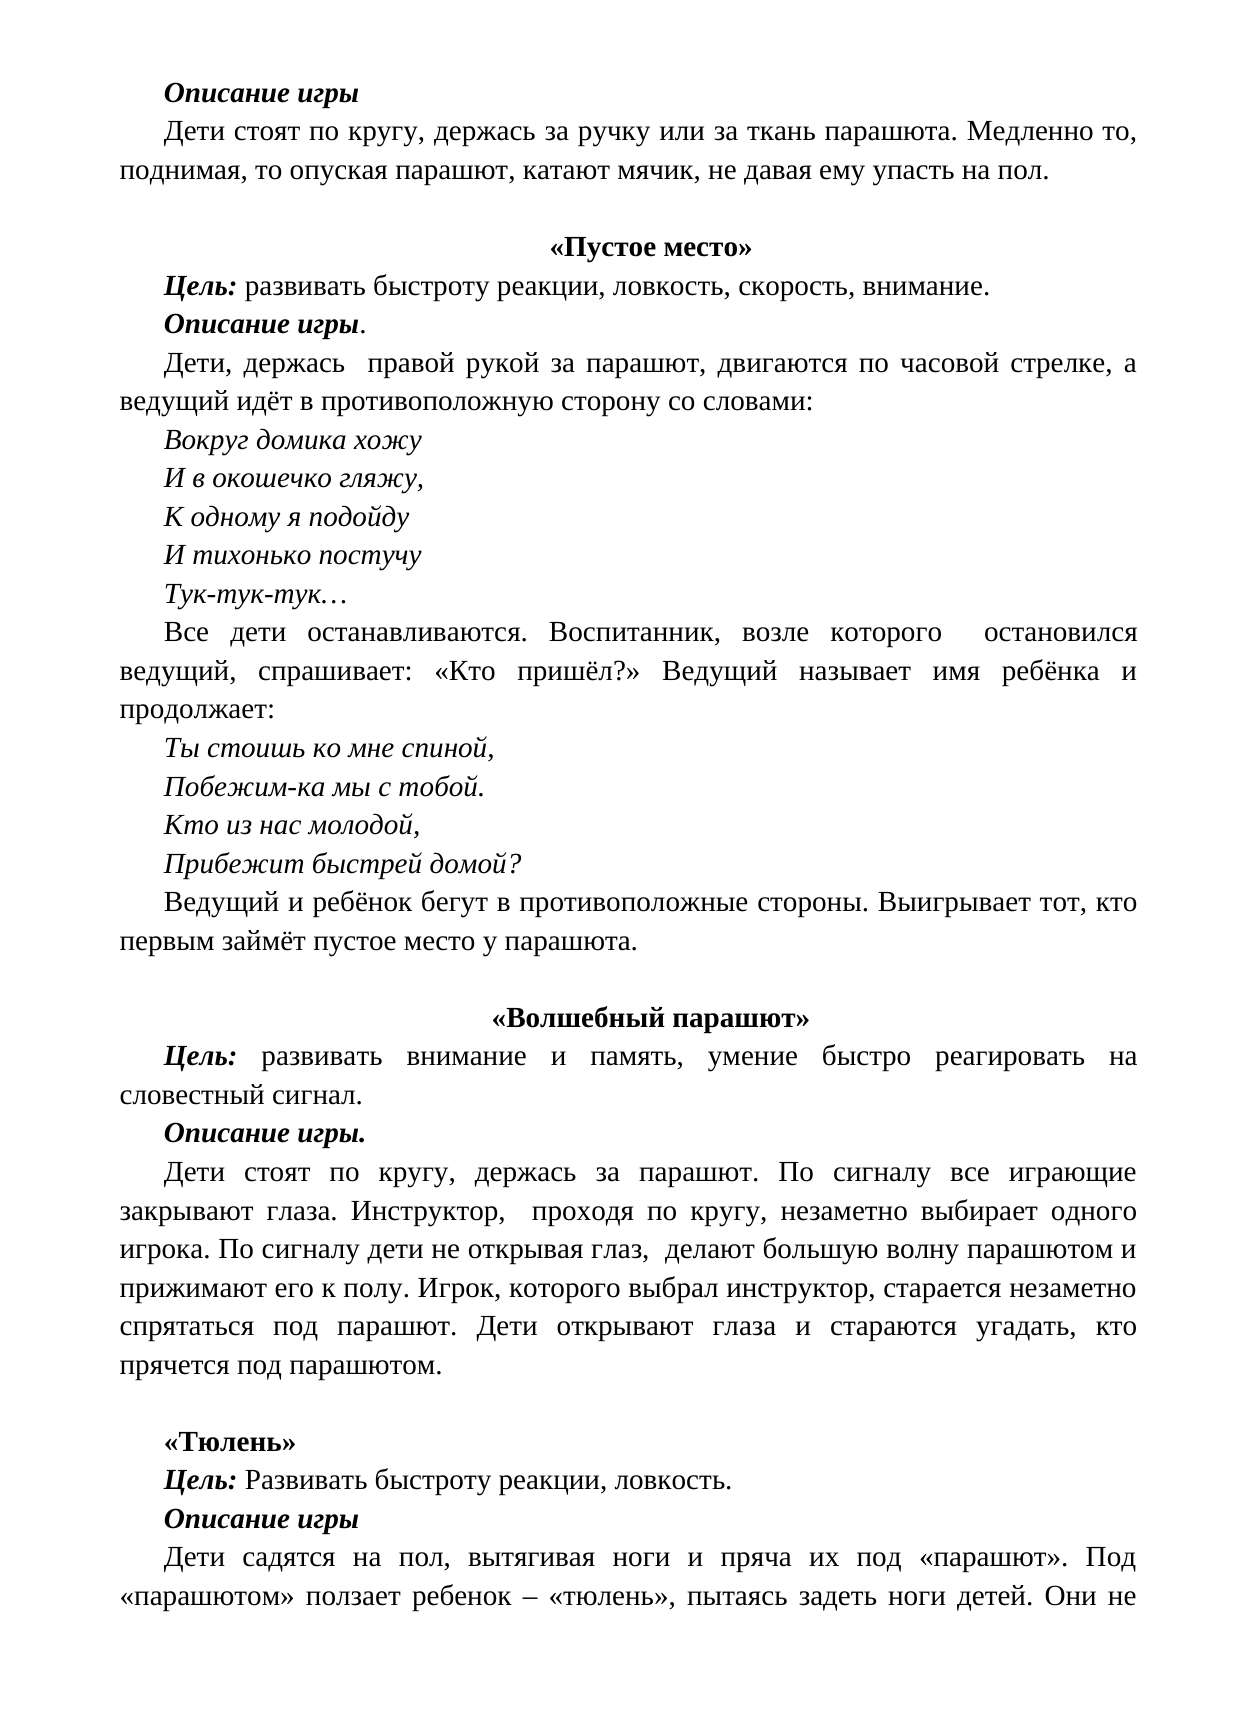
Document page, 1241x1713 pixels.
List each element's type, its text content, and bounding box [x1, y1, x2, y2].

text И в окошечко гляжу, [119, 460, 1138, 494]
text Ведущий и ребёнок бегут в противоположные стороны. Выигрывает тот, кто первым займёт пустое место у парашюта. [119, 884, 1138, 956]
text Описание игры. [119, 1116, 1138, 1149]
text И тихонько постучу [119, 537, 1138, 571]
text Цель: развивать быстроту реакции, ловкость, скорость, внимание. [119, 268, 1138, 301]
text Цель: Развивать быстроту реакции, ловкость. [119, 1462, 1138, 1496]
text Кто из нас молодой, [119, 807, 1138, 841]
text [119, 1539, 1138, 1612]
text Дети стоят по кругу, держась за парашют. По сигналу все играющие закрывают глаза. Инструктор, проходя по кругу, незаметно выбирает одного игрока. По сигналу дети не открывая глаз, делают большую волну парашютом и прижимают его к полу. Игрок, которого выбрал инструктор, старается незаметно спрятаться под парашют. Дети открывают глаза и стараются угадать, кто прячется под парашютом. [119, 1154, 1138, 1380]
text Все дети останавливаются. Воспитанник, возле которого остановился ведущий, спрашивает: «Кто пришёл?» Ведущий называет имя ребёнка и продолжает: [119, 614, 1138, 725]
text Дети, держась правой рукой за парашют, двигаются по часовой стрелке, а ведущий идёт в противоположную сторону со словами: [119, 345, 1138, 417]
text Ты стоишь ко мне спиной, [119, 730, 1138, 764]
text Описание игры. [119, 306, 1138, 340]
text Побежим-ка мы с тобой. [119, 769, 1138, 802]
text Тук-тук-тук… [119, 576, 1138, 609]
text Прибежит быстрей домой? [119, 846, 1138, 879]
text Вокруг домика хожу [119, 422, 1138, 455]
text К одному я подойду [119, 499, 1138, 532]
text Дети стоят по кругу, держась за ручку или за ткань парашюта. Медленно то, поднимая, то опуская парашют, катают мячик, не давая ему упасть на пол. [119, 113, 1138, 186]
text «Пустое место» [119, 229, 1138, 263]
text Описание игры [119, 75, 1138, 108]
text «Тюлень» [119, 1424, 1138, 1457]
text Цель: развивать внимание и память, умение быстро реагировать на словестный сигнал. [119, 1038, 1138, 1111]
text Описание игры [119, 1501, 1138, 1534]
text «Волшебный парашют» [119, 1000, 1138, 1033]
